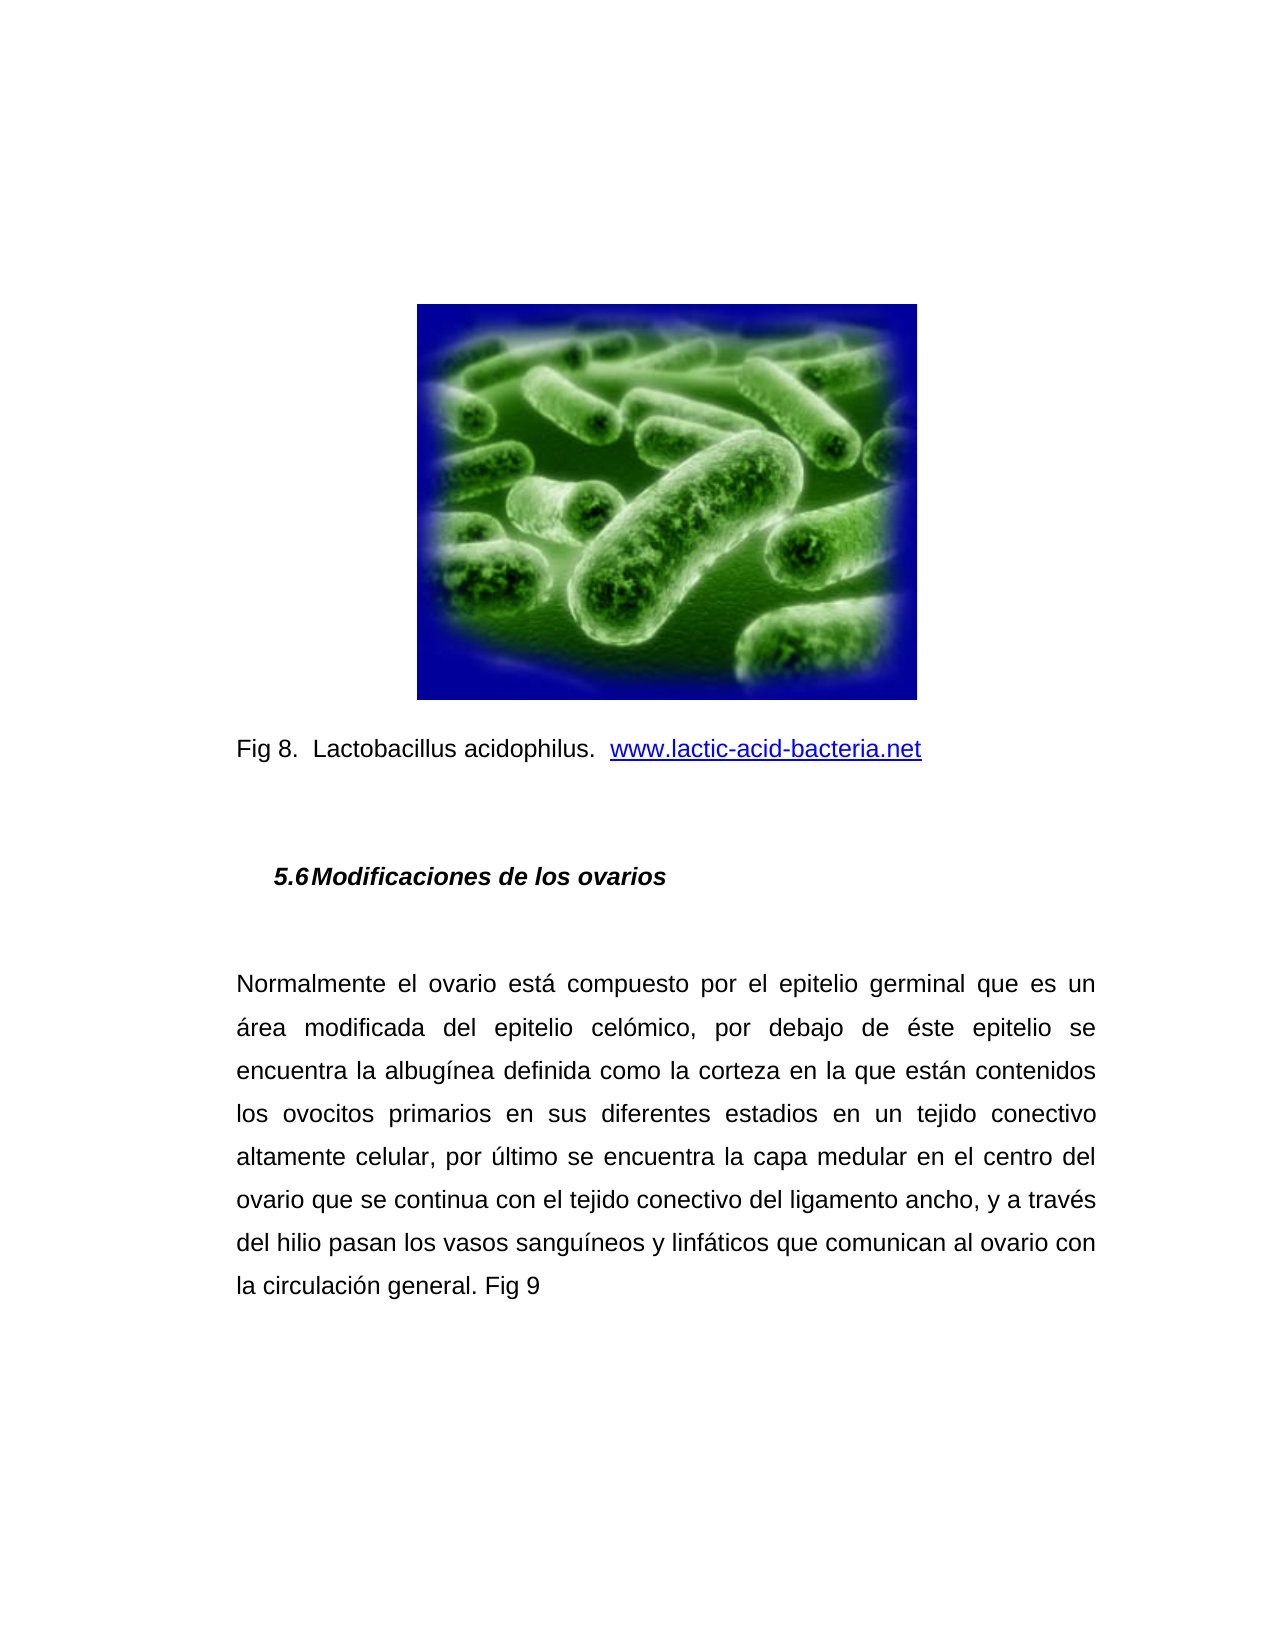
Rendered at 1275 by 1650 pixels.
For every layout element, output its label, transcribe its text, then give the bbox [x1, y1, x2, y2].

picture [417, 304, 918, 700]
text Normalmente el ovario está compuesto por el epitelio germinal que es un área modificada del epitelio celómico, por debajo de éste epitelio se encuentra la albugínea definida como la corteza en la que están contenidos los ovocitos primarios en sus diferentes estadios en un tejido conectivo altamente celular, por último se encuentra la capa medular en el centro del ovario que se continua con el tejido conectivo del ligamento ancho, y a través del hilio pasan los vasos sanguíneos y linfáticos que comunican al ovario con la circulación general. Fig 9 [236, 969, 1098, 1300]
list Modificaciones de los ovarios [274, 862, 1098, 891]
text Fig 8. Lactobacillus acidophilus. www.lactic-acid-bacteria.net [236, 734, 1098, 763]
